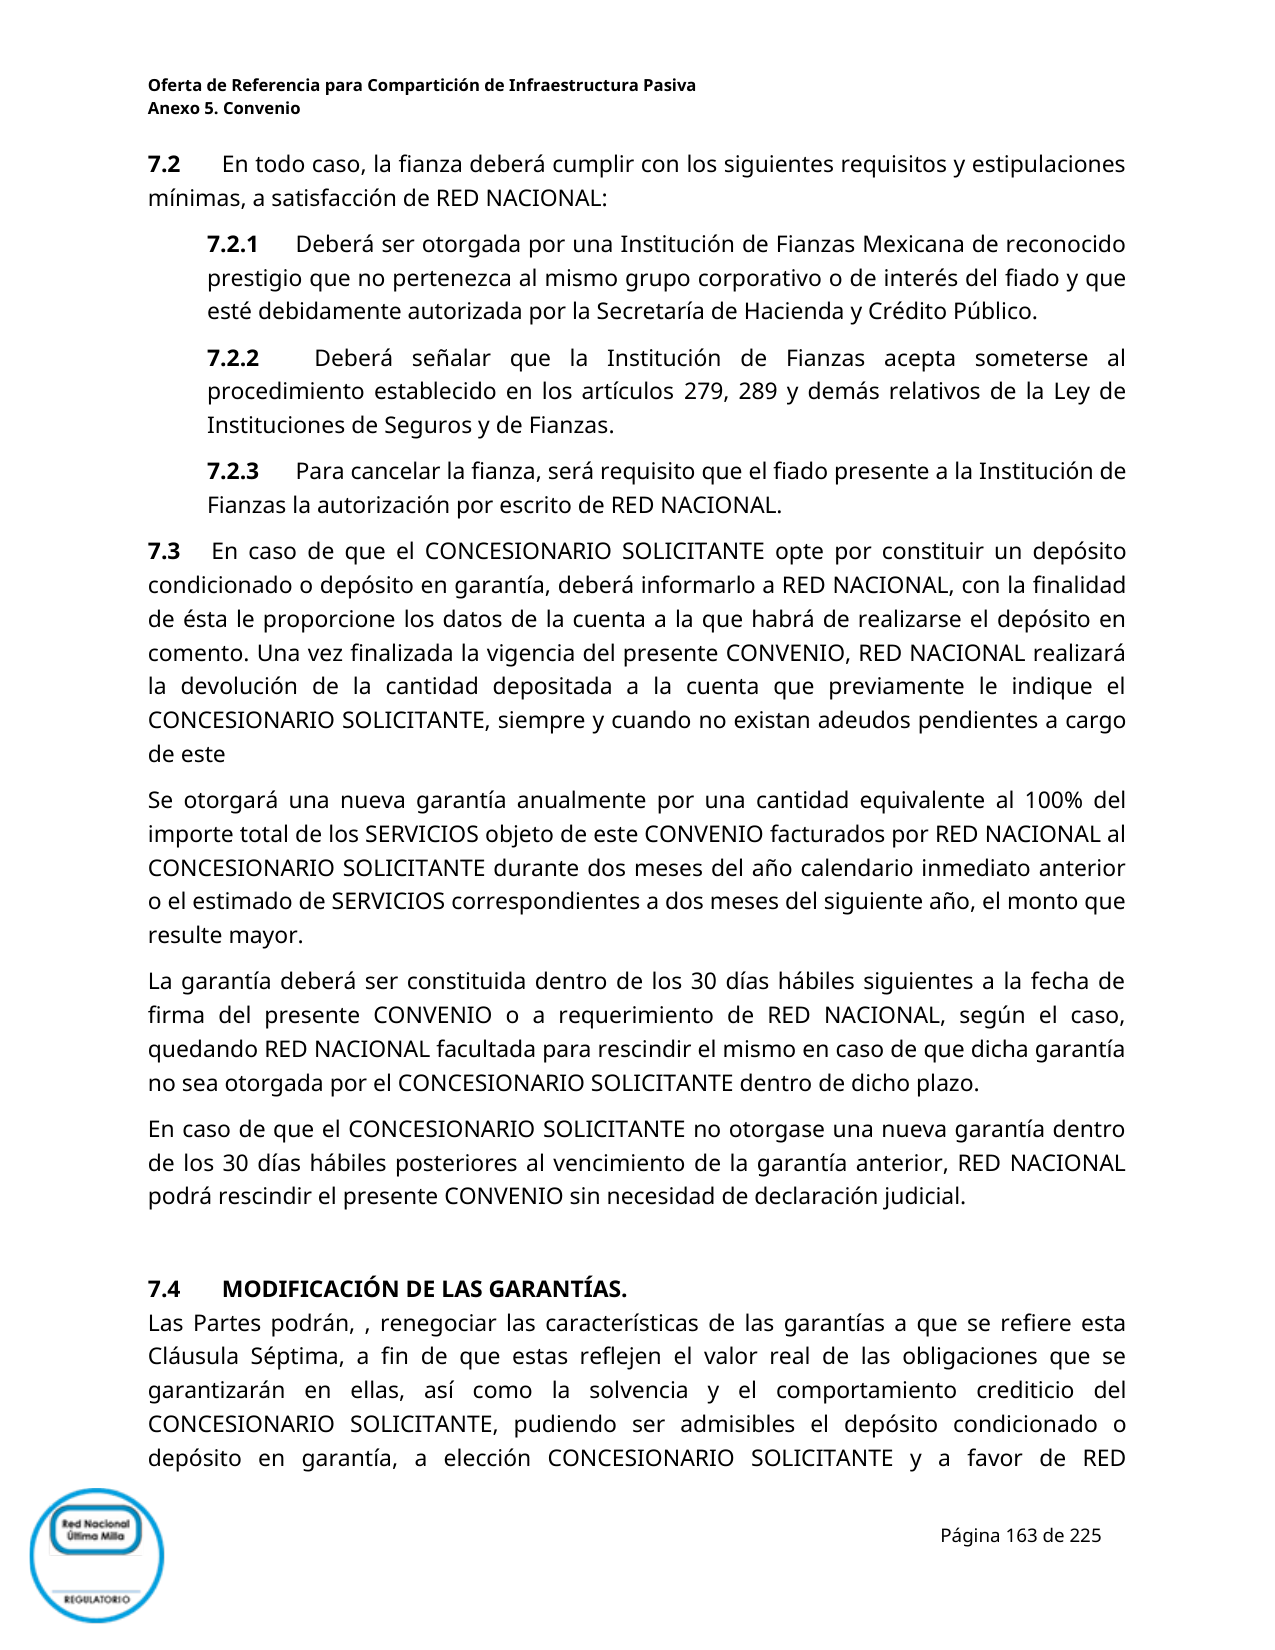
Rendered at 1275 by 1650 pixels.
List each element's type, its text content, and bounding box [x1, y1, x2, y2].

text 7.3 En caso de que el CONCESIONARIO SOLICITANTE opte por constituir un depósito condicionado o depósito en garantía, deberá informarlo a RED NACIONAL, con la finalidad de ésta le proporcione los datos de la cuenta a la que habrá de realizarse el depósito en comento. Una vez finalizada la vigencia del presente CONVENIO, RED NACIONAL realizará la devolución de la cantidad depositada a la cuenta que previamente le indique el CONCESIONARIO SOLICITANTE, siempre y cuando no existan adeudos pendientes a cargo de este [148, 535, 1127, 769]
text 7.2.1 Deberá ser otorgada por una Institución de Fianzas Mexicana de reconocido prestigio que no pertenezca al mismo grupo corporativo o de interés del fiado y que esté debidamente autorizada por la Secretaría de Hacienda y Crédito Público. [207, 228, 1127, 326]
picture [29, 1488, 166, 1625]
text 7.2.3 Para cancelar la fianza, será requisito que el fiado presente a la Institución de Fianzas la autorización por escrito de RED NACIONAL. [207, 455, 1127, 520]
text En caso de que el CONCESIONARIO SOLICITANTE no otorgase una nueva garantía dentro de los 30 días hábiles posteriores al vencimiento de la garantía anterior, RED NACIONAL podrá rescindir el presente CONVENIO sin necesidad de declaración judicial. [148, 1113, 1127, 1211]
text Se otorgará una nueva garantía anualmente por una cantidad equivalente al 100% del importe total de los SERVICIOS objeto de este CONVENIO facturados por RED NACIONAL al CONCESIONARIO SOLICITANTE durante dos meses del año calendario inmediato anterior o el estimado de SERVICIOS correspondientes a dos meses del siguiente año, el monto que resulte mayor. [148, 784, 1127, 950]
text 7.2 En todo caso, la fianza deberá cumplir con los siguientes requisitos y estipulaciones mínimas, a satisfacción de RED NACIONAL: [148, 148, 1127, 213]
picture [34, 1493, 159, 1618]
text 7.2.2 Deberá señalar que la Institución de Fianzas acepta someterse al procedimiento establecido en los artículos 279, 289 y demás relativos de la Ley de Instituciones de Seguros y de Fianzas. [207, 341, 1127, 440]
text La garantía deberá ser constituida dentro de los 30 días hábiles siguientes a la fecha de firma del presente CONVENIO o a requerimiento de RED NACIONAL, según el caso, quedando RED NACIONAL facultada para rescindir el mismo en caso de que dicha garantía no sea otorgada por el CONCESIONARIO SOLICITANTE dentro de dicho plazo. [148, 965, 1127, 1098]
picture [29, 1488, 93, 1551]
text 7.4 MODIFICACIÓN DE LAS GARANTÍAS. [148, 1273, 1127, 1304]
